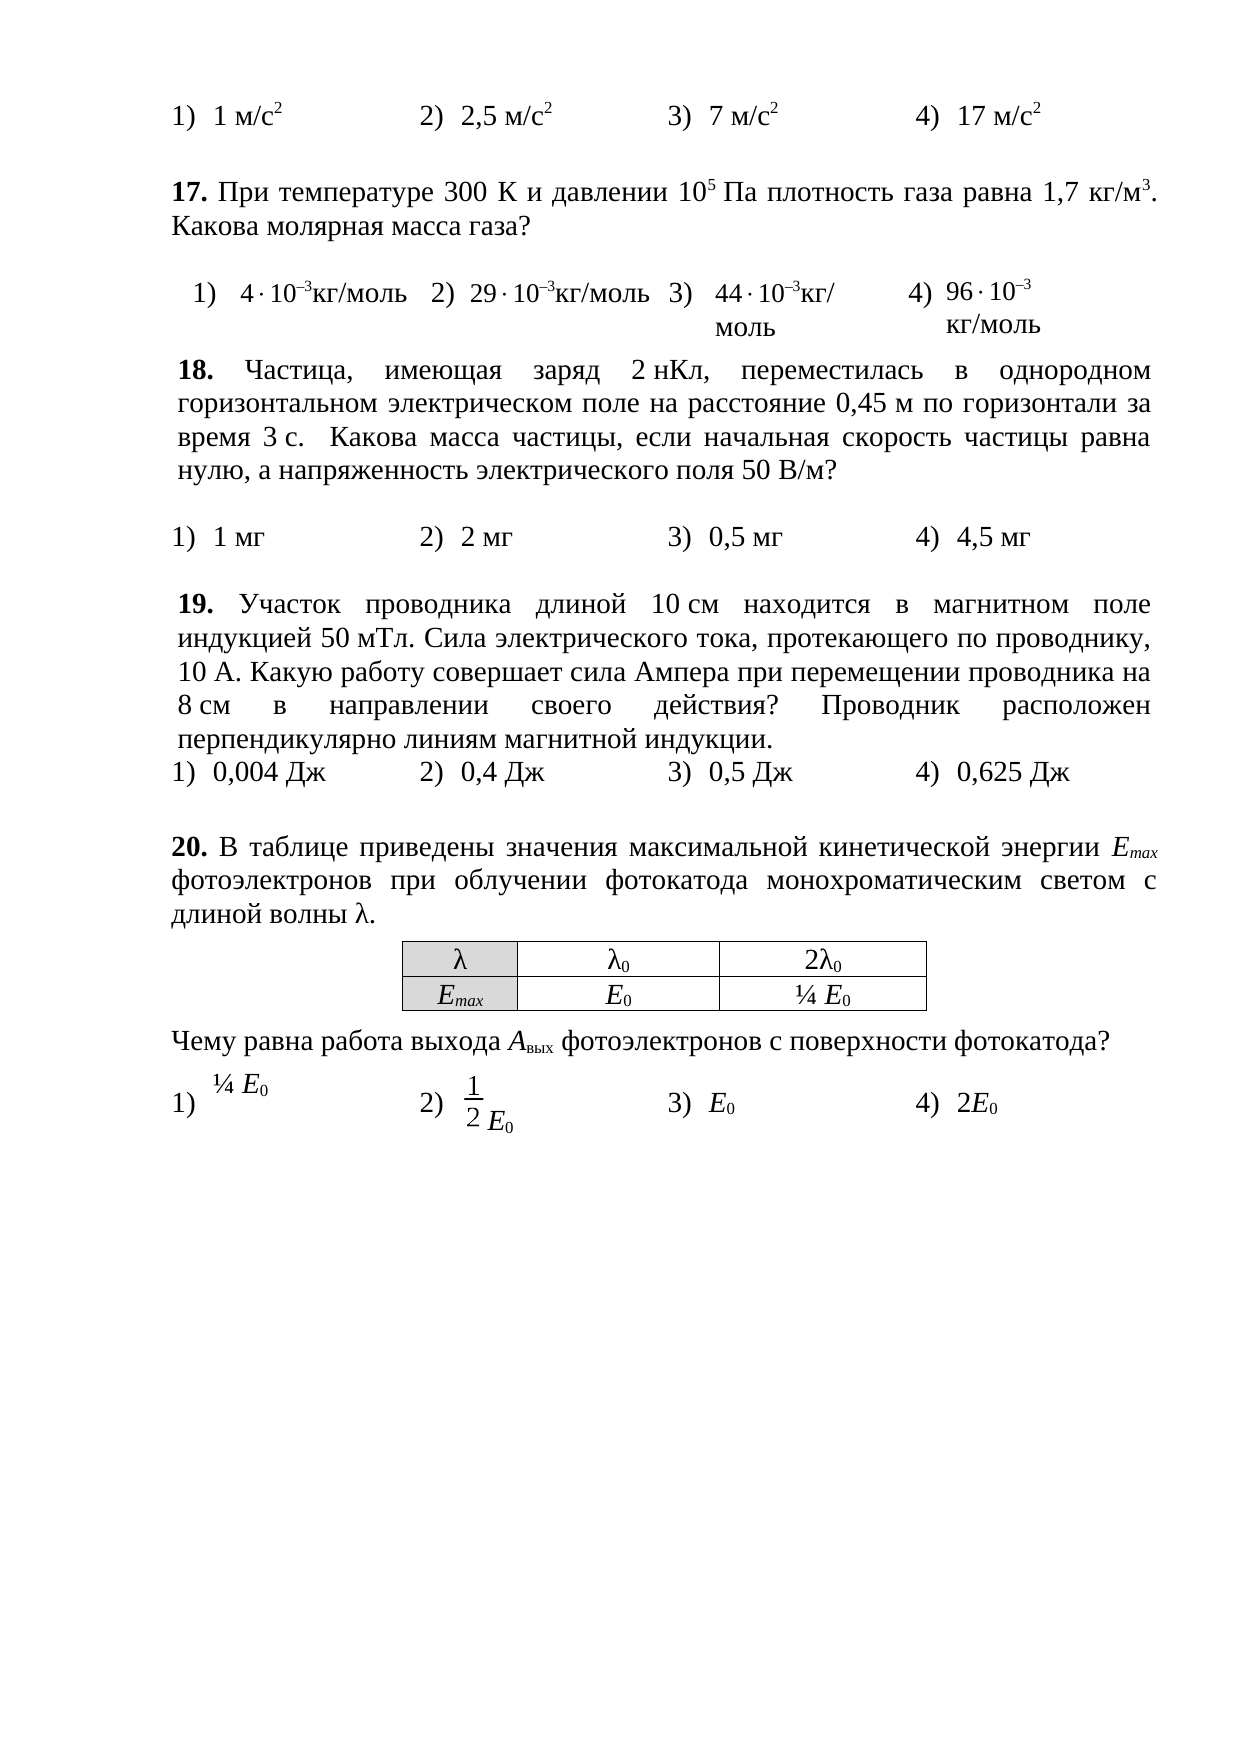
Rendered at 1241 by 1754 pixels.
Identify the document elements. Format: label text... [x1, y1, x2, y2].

table_header 7 м/с2 [704, 98, 910, 131]
table_header 4) [910, 98, 951, 131]
table_header E0 [455, 1067, 662, 1137]
table_header 1) [166, 520, 207, 553]
text 18. Частица, имеющая заряд 2 нКл, переместилась в однородном горизонтальном электрическом поле на расстояние 0,45 м по горизонтали за время 3 с. Какова масса частицы, если начальная скорость частицы равна нулю, а напряженность электрического поля 50 В/м? [177, 352, 1152, 486]
table_header 3) [662, 520, 703, 553]
table_header 410–3кг/моль [237, 275, 431, 342]
table_header 2) [414, 520, 455, 553]
table_header 0,5 мг [704, 520, 910, 553]
table_header 1) [166, 98, 207, 131]
table_header 2E0 [951, 1067, 1158, 1137]
table_header 2) [431, 275, 466, 342]
table_header 4410–3кг/моль [711, 275, 908, 342]
table_header 1) [166, 1067, 207, 1137]
table_cell E0 [518, 977, 719, 1010]
table_header 0,5 Дж [704, 754, 910, 788]
text Чему равна работа выхода Авых фотоэлектронов с поверхности фотокатода? [171, 1023, 1158, 1057]
table_header 1) [192, 275, 237, 342]
table_header 9610–3 кг/моль [943, 275, 1147, 342]
table_header E0 [704, 1067, 910, 1137]
table_header λ0 [518, 942, 719, 976]
table_header 2910–3кг/моль [466, 275, 668, 342]
table_header 3) [662, 754, 703, 788]
table_header λ [403, 942, 517, 976]
table_header 4) [908, 275, 942, 342]
text 17. При температуре 300 К и давлении 105 Па плотность газа равна 1,7 кг/м3. Какова молярная масса газа? [171, 174, 1158, 242]
table_header 17 м/с2 [951, 98, 1158, 131]
table_header 4,5 мг [951, 520, 1158, 553]
table_header 0,625 Дж [951, 754, 1158, 788]
table_header 1 м/с2 [208, 98, 414, 131]
table_header ¼ E0 [208, 1067, 414, 1137]
table_header 1 мг [208, 520, 414, 553]
text 19. Участок проводника длиной 10 см находится в магнитном поле индукцией 50 мТл. Сила электрического тока, протекающего по проводнику, 10 А. Какую работу совершает сила Ампера при перемещении проводника на 8 см в направлении своего действия? Проводник расположен перпендикулярно линиям магнитной индукции. [177, 587, 1152, 754]
table_header 2λ0 [720, 942, 926, 976]
table_header 2) [414, 754, 455, 788]
table_header 4) [910, 754, 951, 788]
table_header 2) [414, 1067, 455, 1137]
table_header 2 мг [455, 520, 662, 553]
table_header 4) [910, 520, 951, 553]
table_header 4) [910, 1067, 951, 1137]
table_cell ¼ E0 [720, 977, 926, 1010]
table_header 3) [662, 98, 703, 131]
table_header 3) [668, 275, 711, 342]
table_header 2) [414, 98, 455, 131]
table_header 2,5 м/с2 [455, 98, 662, 131]
table_header 0,4 Дж [455, 754, 662, 788]
table_header 3) [662, 1067, 703, 1137]
table_header 1) [166, 754, 207, 788]
text 20. В таблице приведены значения максимальной кинетической энергии Emax фотоэлектронов при облучении фотокатода монохроматическим светом с длиной волны λ. [171, 829, 1158, 929]
table_cell Emax [403, 977, 517, 1010]
table_header 0,004 Дж [208, 754, 414, 788]
